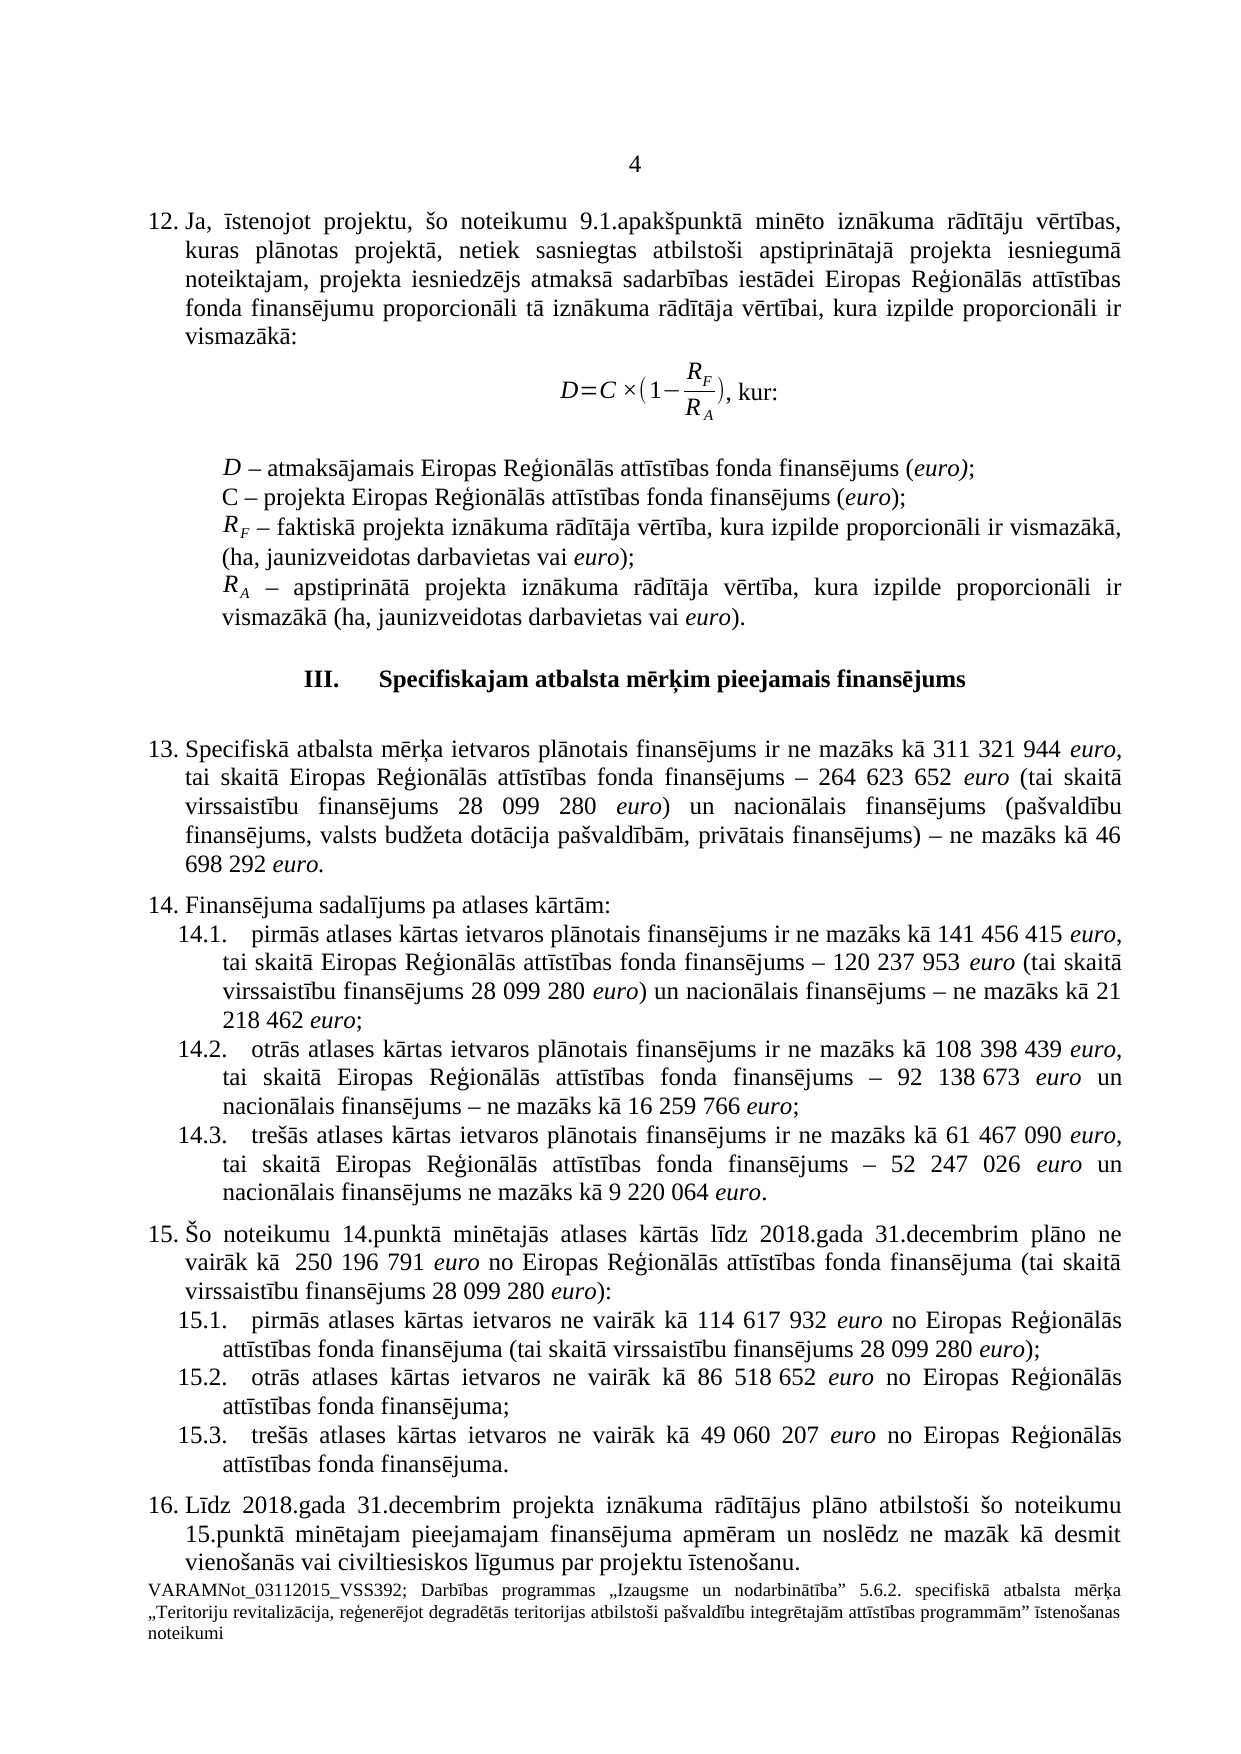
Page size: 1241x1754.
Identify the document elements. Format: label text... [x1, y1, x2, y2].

list trešās atlases kārtas ietvaros plānotais finansējums ir ne mazāks kā 61 467 090 euro, tai skaitā Eiropas Reģionālās attīstības fonda finansējums – 52 247 026 euro un nacionālais finansējums ne mazāks kā 9 220 064 euro. [177, 1120, 1122, 1206]
list Specifiskā atbalsta mērķa ietvaros plānotais finansējums ir ne mazāks kā 311 321 944 euro, tai skaitā Eiropas Reģionālās attīstības fonda finansējums – 264 623 652 euro (tai skaitā virssaistību finansējums 28 099 280 euro) un nacionālais finansējums (pašvaldību finansējums, valsts budžeta dotācija pašvaldībām, privātais finansējums) – ne mazāks kā 46 698 292 euro. [148, 734, 1122, 877]
list pirmās atlases kārtas ietvaros plānotais finansējums ir ne mazāks kā 141 456 415 euro, tai skaitā Eiropas Reģionālās attīstības fonda finansējums – 120 237 953 euro (tai skaitā virssaistību finansējums 28 099 280 euro) un nacionālais finansējums – ne mazāks kā 21 218 462 euro; [177, 919, 1122, 1034]
list otrās atlases kārtas ietvaros plānotais finansējums ir ne mazāks kā 108 398 439 euro, tai skaitā Eiropas Reģionālās attīstības fonda finansējums – 92 138 673 euro un nacionālais finansējums – ne mazāks kā 16 259 766 euro; [177, 1034, 1122, 1120]
list Ja, īstenojot projektu, šo noteikumu 9.1.apakšpunktā minēto iznākuma rādītāju vērtības, kuras plānotas projektā, netiek sasniegtas atbilstoši apstiprinātajā projekta iesniegumā noteiktajam, projekta iesniedzējs atmaksā sadarbības iestādei Eiropas Reģionālās attīstības fonda finansējumu proporcionāli tā iznākuma rādītāja vērtībai, kura izpilde proporcionāli ir vismazākā: [148, 206, 1122, 350]
text III. Specifiskajam atbalsta mērķim pieejamais finansējums [148, 664, 1122, 692]
text – faktiskā projekta iznākuma rādītāja vērtība, kura izpilde proporcionāli ir vismazākā, (ha, jaunizveidotas darbavietas vai euro); [222, 511, 1122, 571]
list pirmās atlases kārtas ietvaros ne vairāk kā 114 617 932 euro no Eiropas Reģionālās attīstības fonda finansējuma (tai skaitā virssaistību finansējums 28 099 280 euro); [177, 1305, 1122, 1362]
text C – projekta Eiropas Reģionālās attīstības fonda finansējums (euro); [222, 482, 1122, 511]
list otrās atlases kārtas ietvaros ne vairāk kā 86 518 652 euro no Eiropas Reģionālās attīstības fonda finansējuma; [177, 1362, 1122, 1420]
text , kur: [215, 358, 1122, 424]
text – atmaksājamais Eiropas Reģionālās attīstības fonda finansējums (euro); [222, 453, 1122, 482]
list Finansējuma sadalījums pa atlases kārtām: [148, 890, 1122, 919]
list Līdz 2018.gada 31.decembrim projekta iznākuma rādītājus plāno atbilstoši šo noteikumu 15.punktā minētajam pieejamajam finansējuma apmēram un noslēdz ne mazāk kā desmit vienošanās vai civiltiesiskos līgumus par projektu īstenošanu. [148, 1490, 1122, 1576]
list Šo noteikumu 14.punktā minētajās atlases kārtās līdz 2018.gada 31.decembrim plāno ne vairāk kā 250 196 791 euro no Eiropas Reģionālās attīstības fonda finansējuma (tai skaitā virssaistību finansējums 28 099 280 euro): [148, 1219, 1122, 1305]
list trešās atlases kārtas ietvaros ne vairāk kā 49 060 207 euro no Eiropas Reģionālās attīstības fonda finansējuma. [177, 1420, 1122, 1477]
text – apstiprinātā projekta iznākuma rādītāja vērtība, kura izpilde proporcionāli ir vismazākā (ha, jaunizveidotas darbavietas vai euro). [222, 571, 1122, 631]
